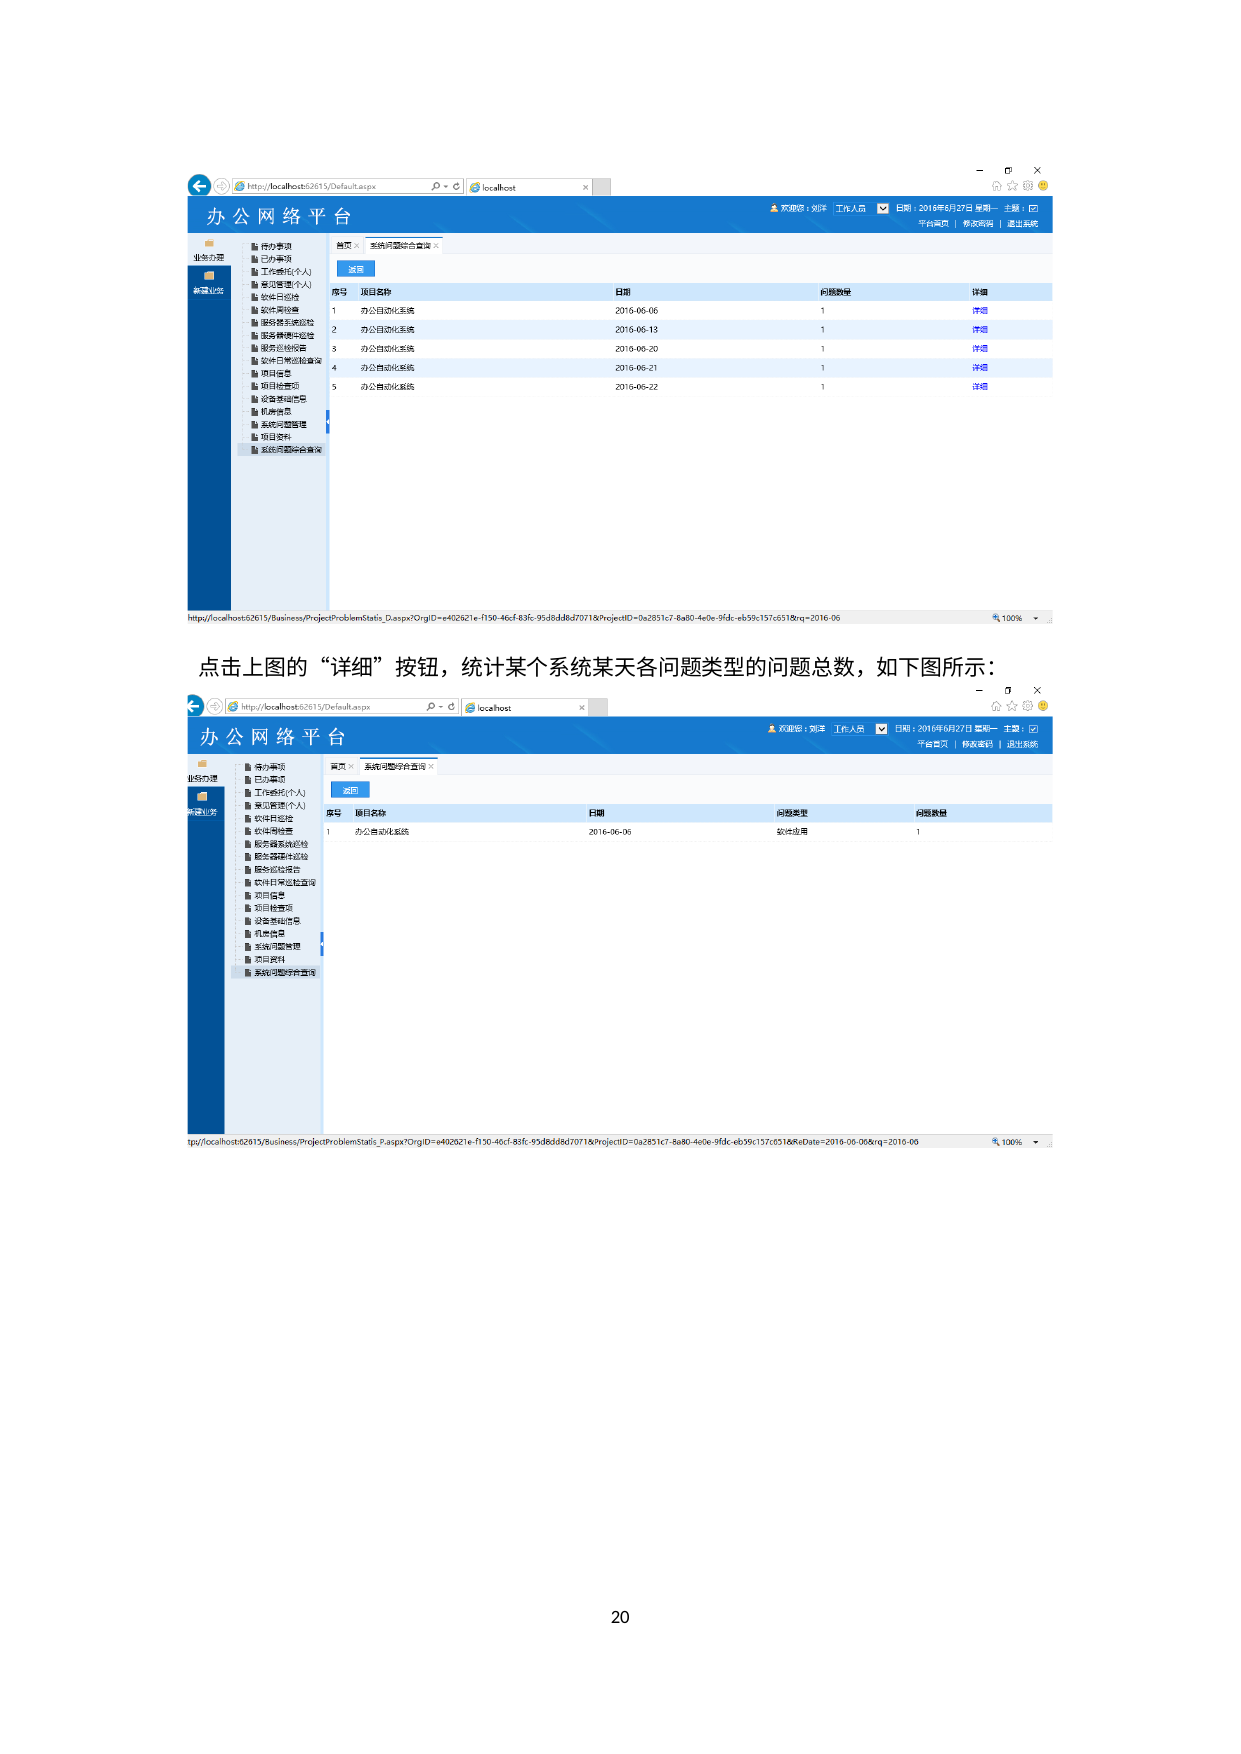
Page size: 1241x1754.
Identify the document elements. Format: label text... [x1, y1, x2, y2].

text 点击上图的“详细”按钮，统计某个系统某天各问题类型的问题总数，如下图所示： [187, 649, 1053, 682]
picture [194, 181, 205, 191]
picture [187, 682, 1053, 1148]
picture [187, 701, 198, 711]
picture [187, 162, 1053, 624]
